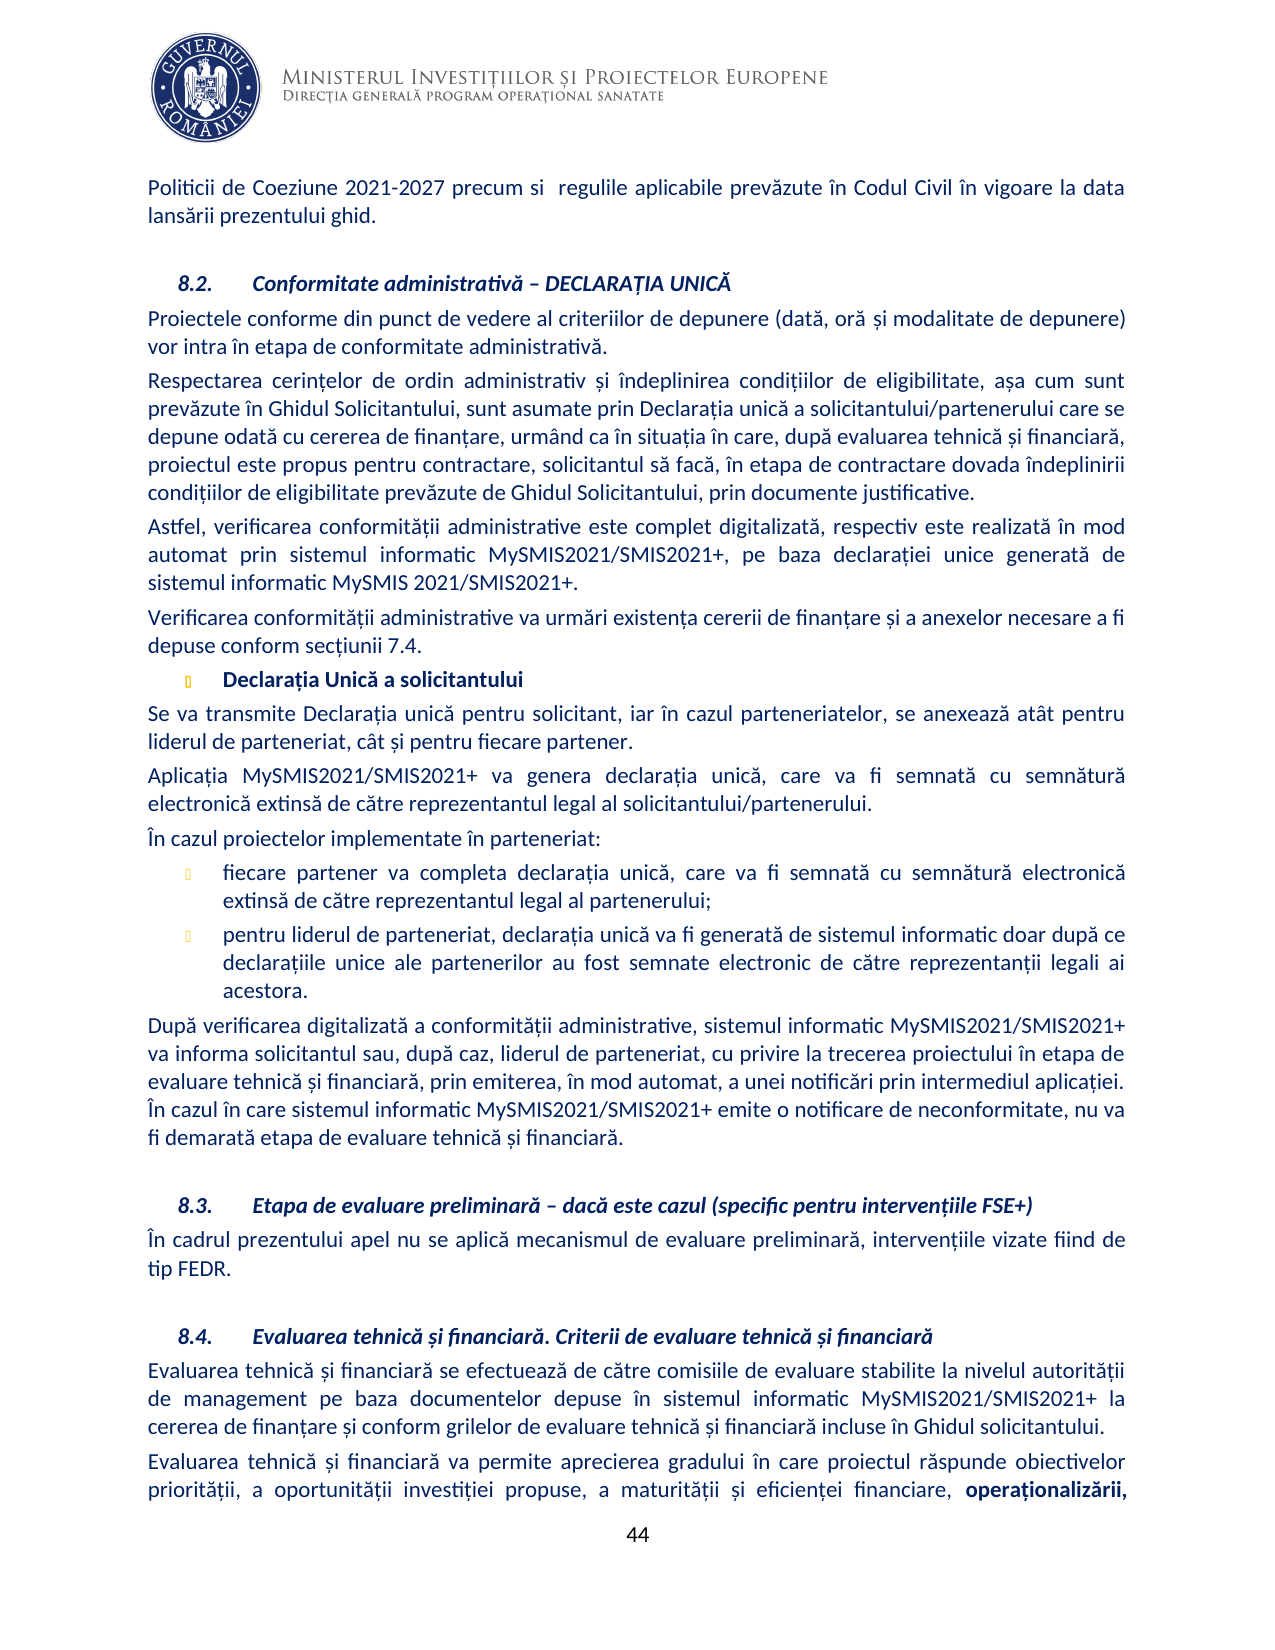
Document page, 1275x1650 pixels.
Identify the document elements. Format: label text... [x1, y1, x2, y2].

list fiecare partener va completa declarația unică, care va fi semnată cu semnătură electronică extinsă de către reprezentantul legal al partenerului; [185, 858, 1127, 914]
list pentru liderul de parteneriat, declarația unică va fi generată de sistemul informatic doar după ce declarațiile unice ale partenerilor au fost semnate electronic de către reprezentanții legali ai acestora. [185, 920, 1127, 1004]
text Respectarea cerințelor de ordin administrativ și îndeplinirea condițiilor de eligibilitate, așa cum sunt prevăzute în Ghidul Solicitantului, sunt asumate prin Declarația unică a solicitantului/partenerului care se depune odată cu cererea de finanțare, urmând ca în situația în care, după evaluarea tehnică și financiară, proiectul este propus pentru contractare, solicitantul să facă, în etapa de contractare dovada îndeplinirii condițiilor de eligibilitate prevăzute de Ghidul Solicitantului, prin documente justificative. [148, 366, 1127, 506]
picture [147, 29, 852, 145]
text În cazul proiectelor implementate în parteneriat: [148, 824, 1127, 852]
text După verificarea digitalizată a conformității administrative, sistemul informatic MySMIS2021/SMIS2021+ va informa solicitantul sau, după caz, liderul de parteneriat, cu privire la trecerea proiectului în etapa de evaluare tehnică și financiară, prin emiterea, în mod automat, a unei notificări prin intermediul aplicației. În cazul în care sistemul informatic MySMIS2021/SMIS2021+ emite o notificare de neconformitate, nu va fi demarată etapa de evaluare tehnică și financiară. [148, 1011, 1127, 1151]
text Evaluarea tehnică și financiară se efectuează de către comisiile de evaluare stabilite la nivelul autorității de management pe baza documentelor depuse în sistemul informatic MySMIS2021/SMIS2021+ la cererea de finanțare și conform grilelor de evaluare tehnică și financiară incluse în Ghidul solicitantului. [148, 1356, 1127, 1441]
text Astfel, verificarea conformității administrative este complet digitalizată, respectiv este realizată în mod automat prin sistemul informatic MySMIS2021/SMIS2021+, pe baza declarației unice generată de sistemul informatic MySMIS 2021/SMIS2021+. [148, 512, 1127, 596]
text Proiectele conforme din punct de vedere al criteriilor de depunere (dată, oră şi modalitate de depunere) vor intra în etapa de conformitate administrativă. [148, 304, 1127, 360]
list Conformitate administrativă – DECLARAȚIA UNICĂ [177, 269, 1127, 297]
list Declarația Unică a solicitantului [185, 665, 1127, 693]
text Se va transmite Declarația unică pentru solicitant, iar în cazul parteneriatelor, se anexează atât pentru liderul de parteneriat, cât și pentru fiecare partener. [148, 699, 1127, 755]
text Verificarea conformității administrative va urmări existența cererii de finanțare și a anexelor necesare a fi depuse conform secțiunii 7.4. [148, 603, 1127, 659]
text În cadrul prezentului apel nu se aplică mecanismul de evaluare preliminară, intervențiile vizate fiind de tip FEDR. [148, 1226, 1127, 1282]
list Etapa de evaluare preliminară – dacă este cazul (specific pentru intervențiile FSE+) [177, 1191, 1127, 1219]
text Aplicația MySMIS2021/SMIS2021+ va genera declarația unică, care va fi semnată cu semnătură electronică extinsă de către reprezentantul legal al solicitantului/partenerului. [148, 762, 1127, 818]
list Evaluarea tehnică și financiară. Criterii de evaluare tehnică și financiară [177, 1322, 1127, 1350]
